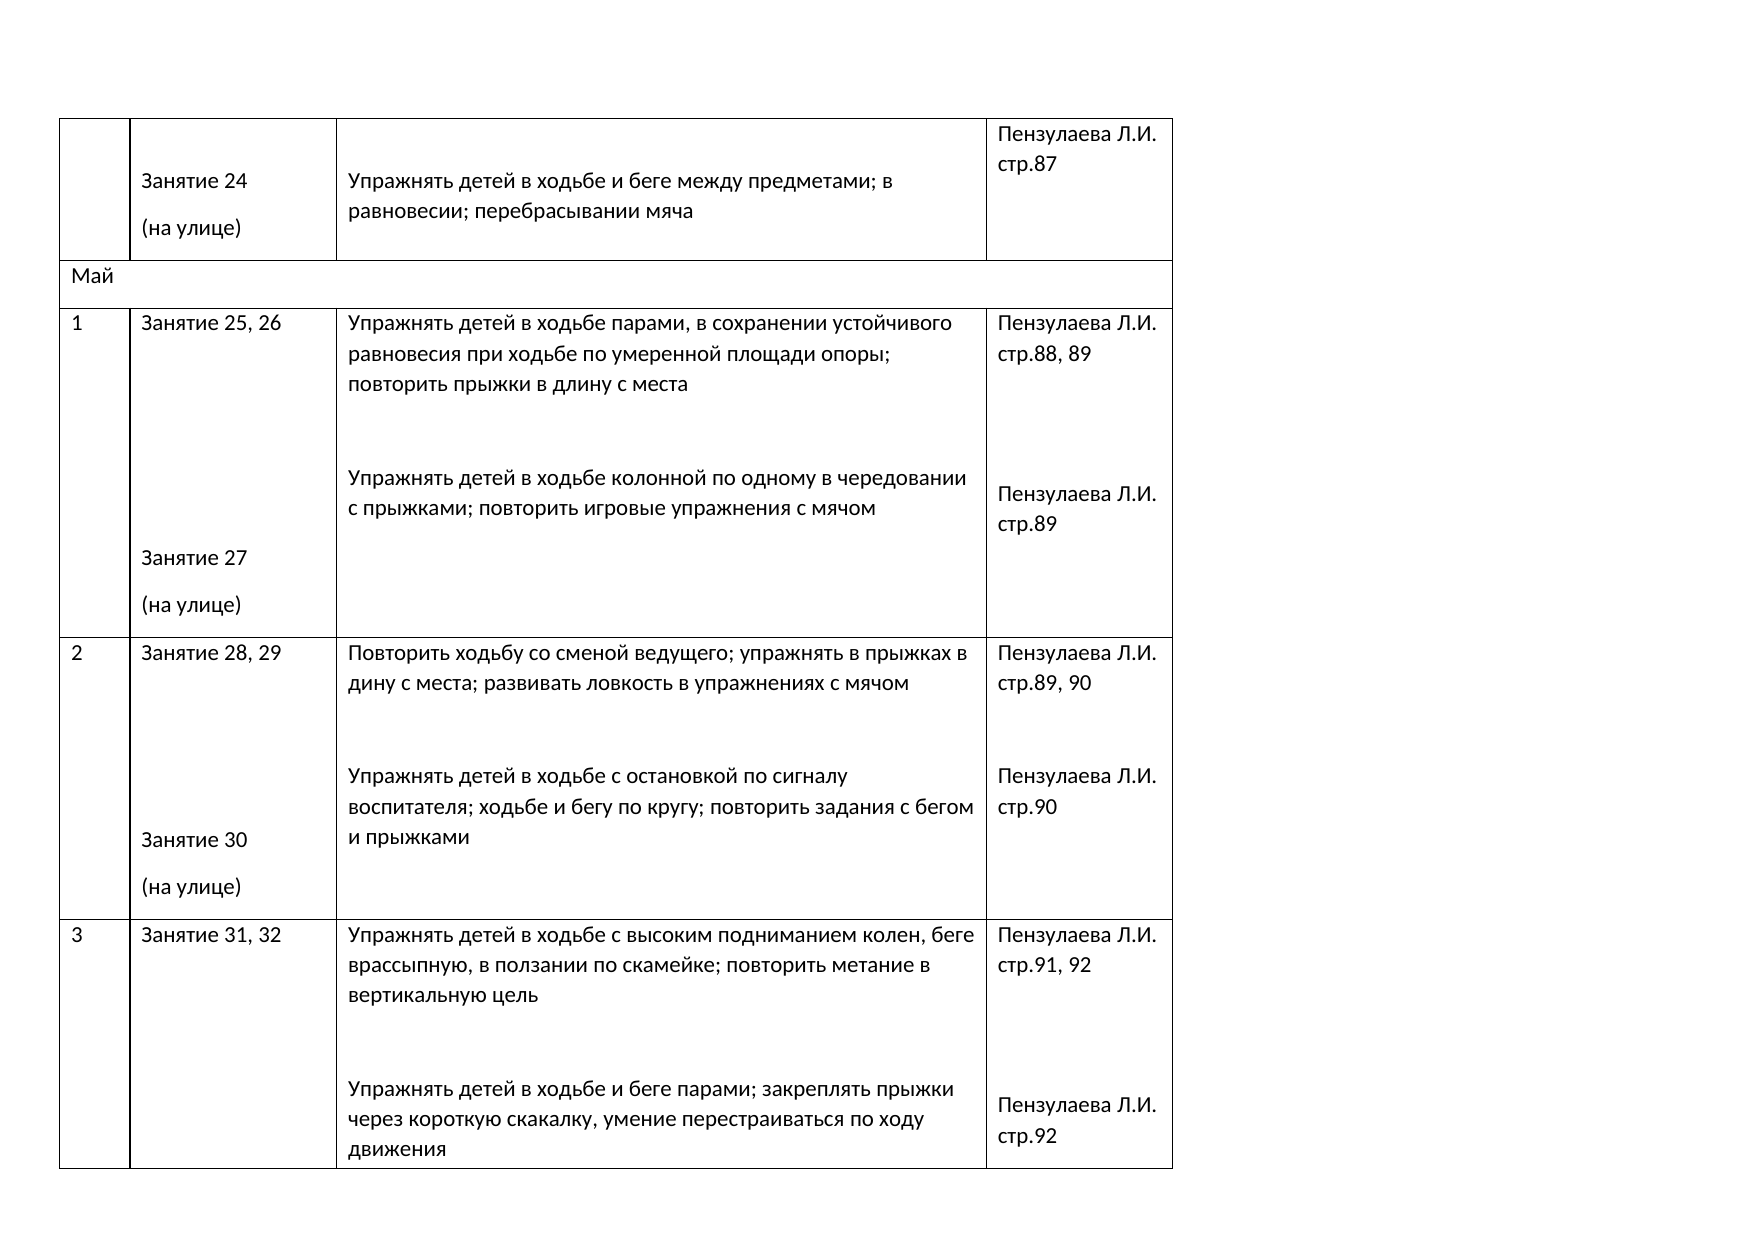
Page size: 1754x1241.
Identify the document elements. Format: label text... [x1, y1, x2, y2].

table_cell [987, 920, 1172, 1168]
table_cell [131, 119, 336, 260]
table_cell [337, 920, 986, 1168]
table_cell 2 [60, 638, 129, 919]
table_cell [987, 119, 1172, 260]
table_cell Занятие 25, 26 Занятие 27 (на улице) [131, 309, 336, 637]
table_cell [131, 920, 336, 1168]
table_cell Занятие 28, 29 Занятие 30 (на улице) [131, 638, 336, 919]
table_cell 4 [60, 119, 129, 260]
table_cell Упражнять детей в ходьбе парами, в сохранении устойчивого равновесия при ходьбе по умеренной площади опоры; повторить прыжки в длину с места Упражнять детей в ходьбе колонной по одному в чередовании с прыжками; повторить игровые упражнения с мячом [337, 309, 986, 637]
table_cell Повторить ходьбу со сменой ведущего; упражнять в прыжках в дину с места; развивать ловкость в упражнениях с мячом Упражнять детей в ходьбе с остановкой по сигналу воспитателя; ходьбе и бегу по кругу; повторить задания с бегом и прыжками [337, 638, 986, 919]
table_cell 3 [60, 920, 129, 1168]
table_cell Пензулаева Л.И. стр.88, 89 Пензулаева Л.И. стр.89 [987, 309, 1172, 637]
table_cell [337, 119, 986, 260]
table_cell 1 [60, 309, 129, 637]
table_cell Май [60, 261, 1172, 307]
table_cell Пензулаева Л.И. стр.89, 90 Пензулаева Л.И. стр.90 [987, 638, 1172, 919]
